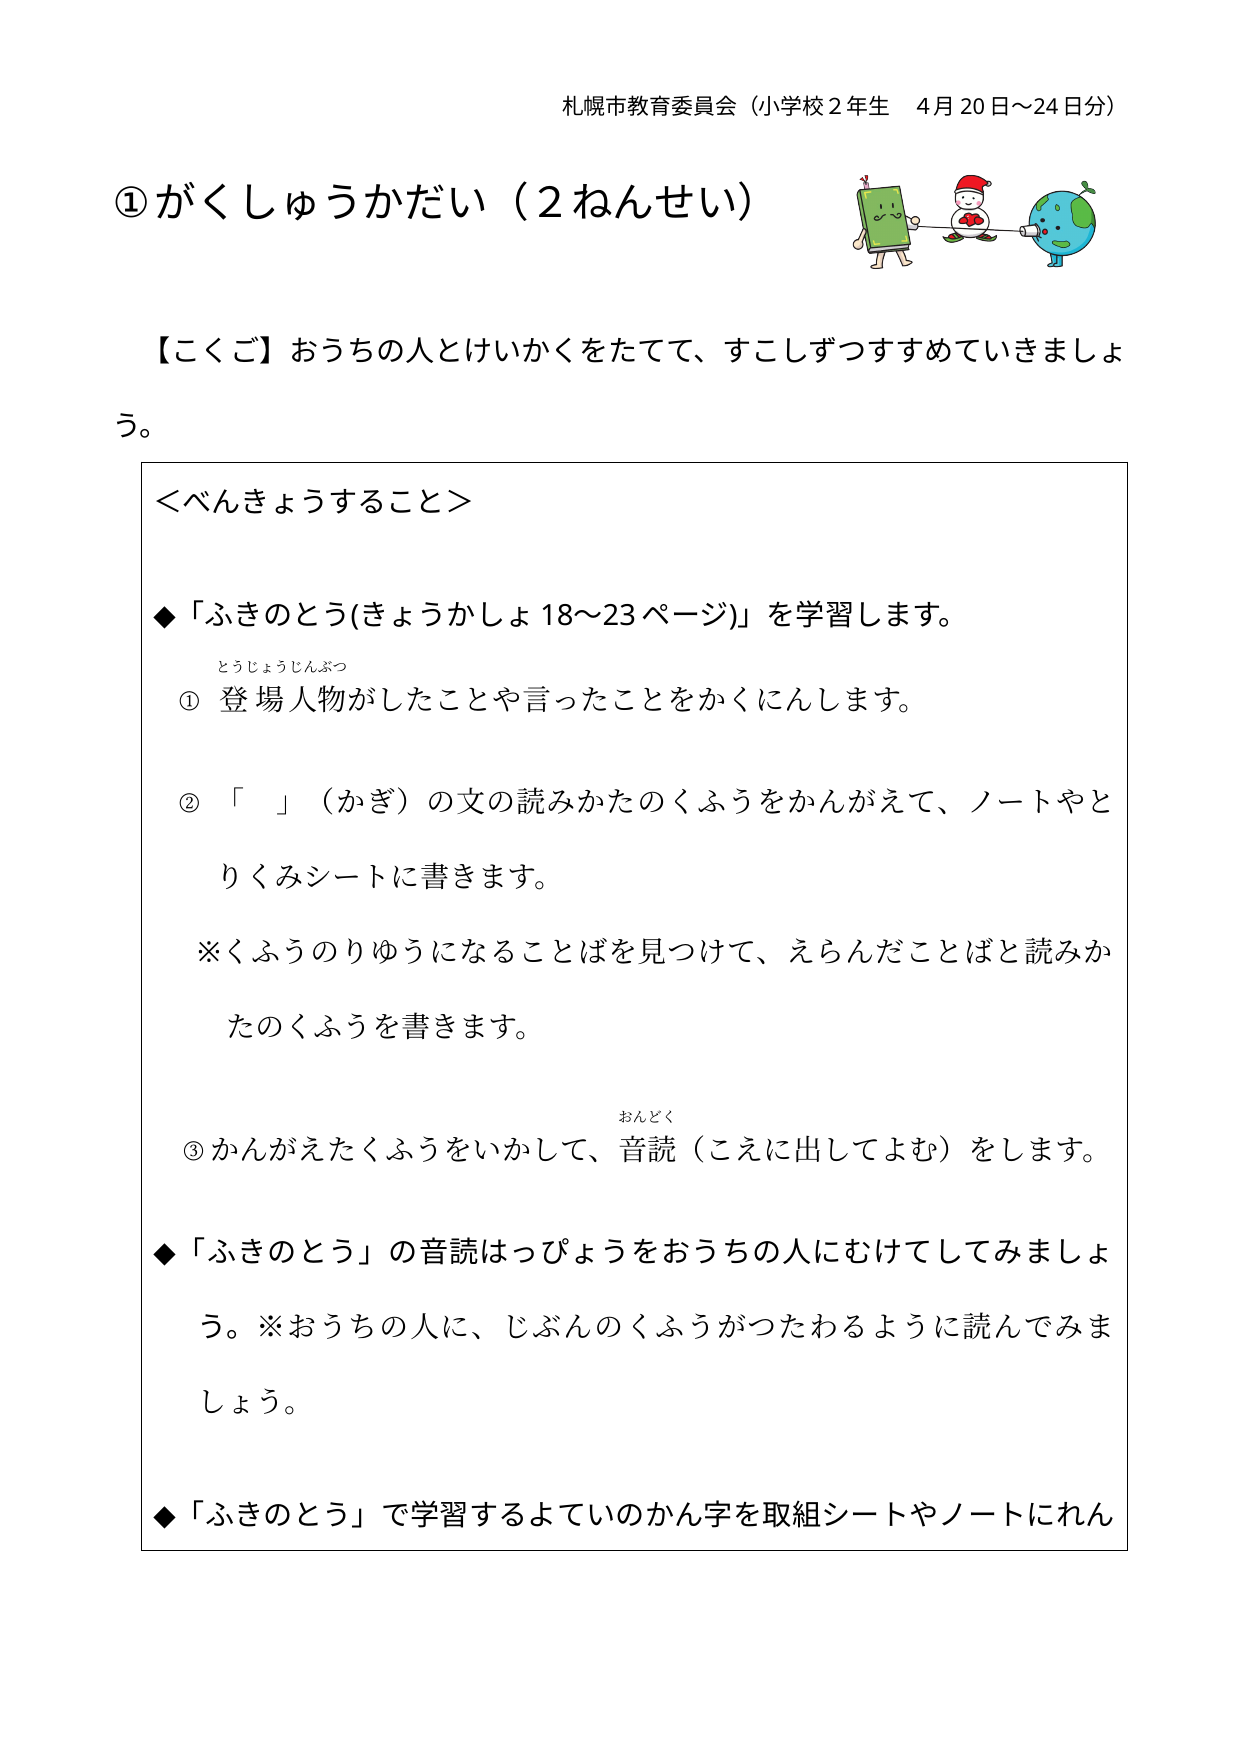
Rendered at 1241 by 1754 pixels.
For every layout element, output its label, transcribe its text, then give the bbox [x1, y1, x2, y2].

list がくしゅうかだい（２ねんせい） [112, 162, 1128, 237]
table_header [142, 463, 1127, 1550]
text 【こくご】おうちの人とけいかくをたてて、すこしずつすすめていきましょう。 [112, 312, 1128, 462]
picture [845, 163, 1102, 274]
